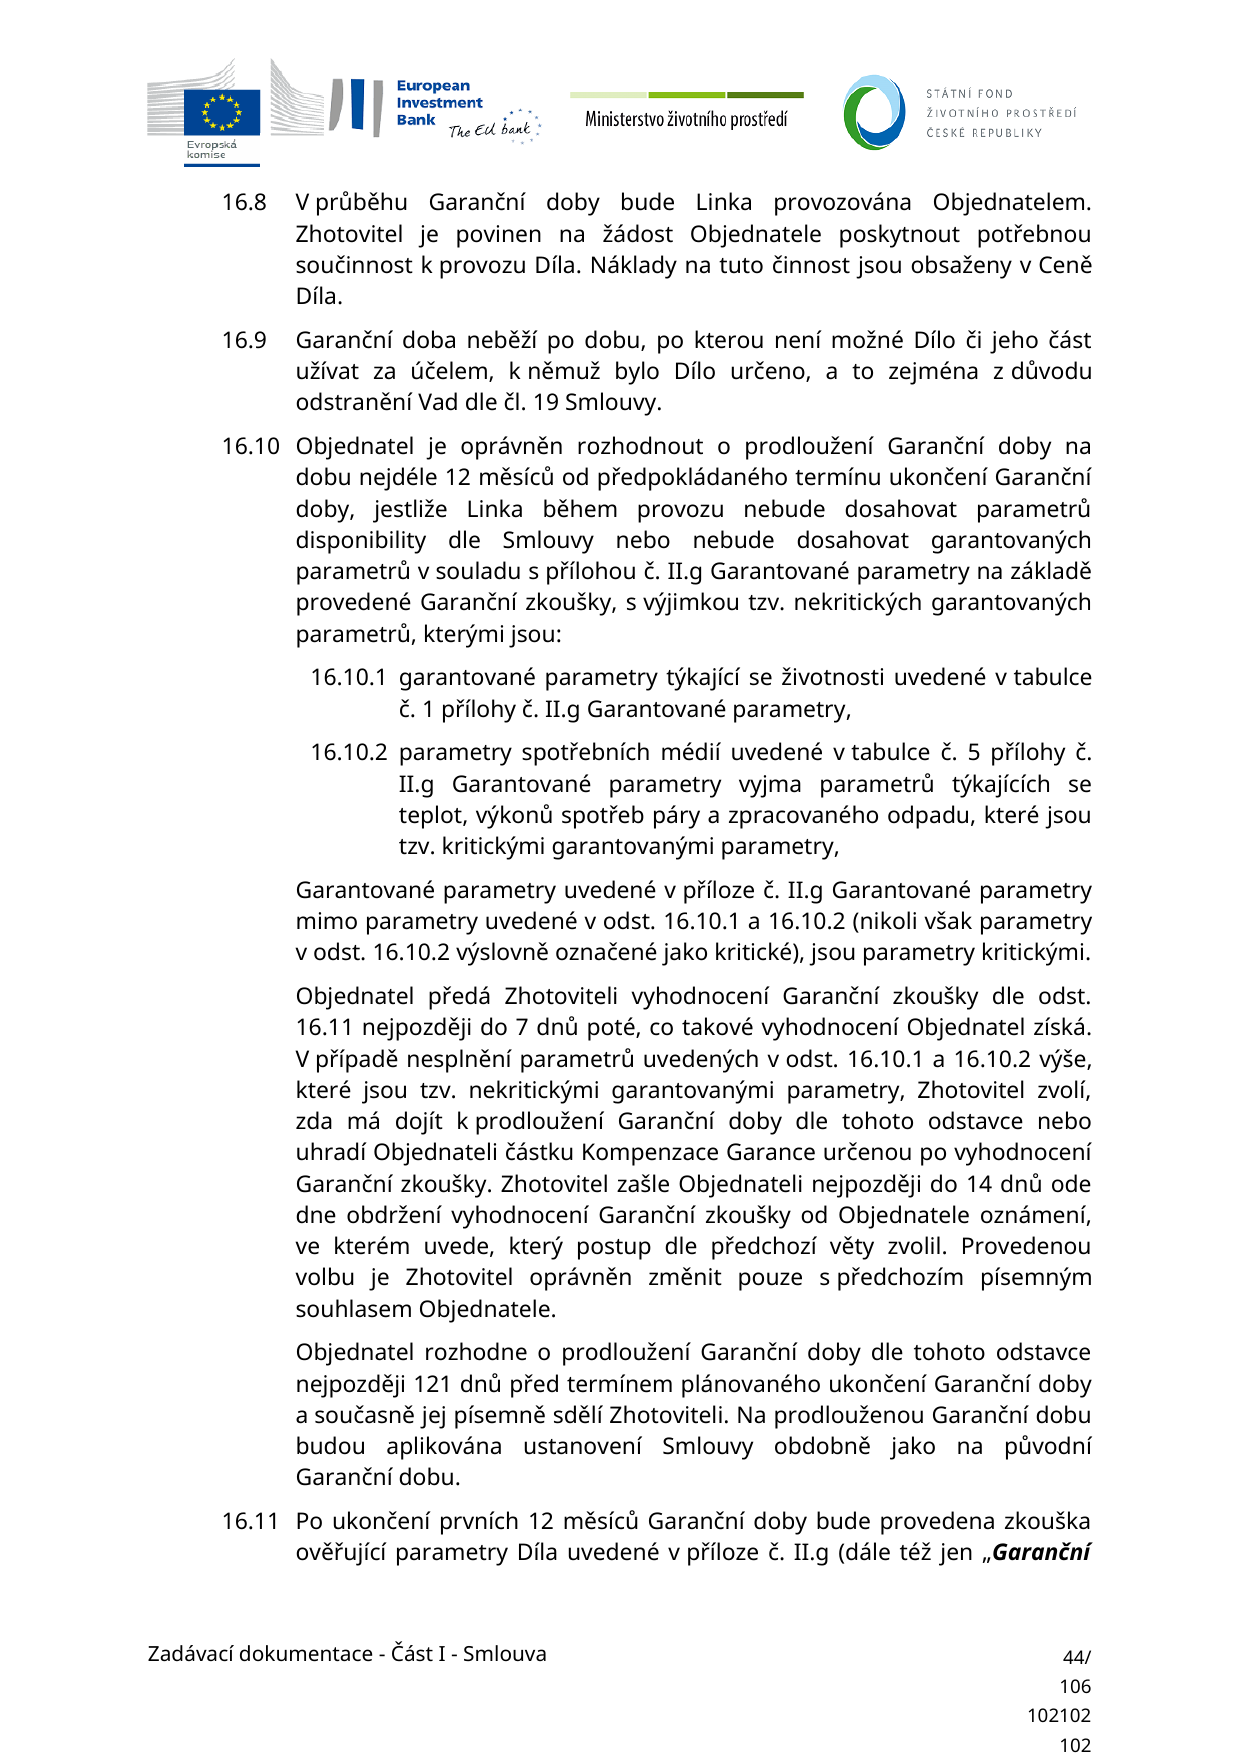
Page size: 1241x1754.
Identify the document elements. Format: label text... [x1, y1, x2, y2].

list Objednatel je oprávněn rozhodnout o prodloužení Garanční doby na dobu nejdéle 12 měsíců od předpokládaného termínu ukončení Garanční doby, jestliže Linka během provozu nebude dosahovat parametrů disponibility dle Smlouvy nebo nebude dosahovat garantovaných parametrů v souladu s přílohou č. II.g Garantované parametry na základě provedené Garanční zkoušky, s výjimkou tzv. nekritických garantovaných parametrů, kterými jsou: [221, 430, 1093, 649]
text Objednatel předá Zhotoviteli vyhodnocení Garanční zkoušky dle odst. 16.11 nejpozději do 7 dnů poté, co takové vyhodnocení Objednatel získá. V případě nesplnění parametrů uvedených v odst. 16.10.1 a 16.10.2 výše, které jsou tzv. nekritickými garantovanými parametry, Zhotovitel zvolí, zda má dojít k prodloužení Garanční doby dle tohoto odstavce nebo uhradí Objednateli částku Kompenzace Garance určenou po vyhodnocení Garanční zkoušky. Zhotovitel zašle Objednateli nejpozději do 14 dnů ode dne obdržení vyhodnocení Garanční zkoušky od Objednatele oznámení, ve kterém uvede, který postup dle předchozí věty zvolil. Provedenou volbu je Zhotovitel oprávněn změnit pouze s předchozím písemným souhlasem Objednatele. [295, 980, 1093, 1324]
text Garantované parametry uvedené v příloze č. II.g Garantované parametry mimo parametry uvedené v odst. 16.10.1 a 16.10.2 (nikoli však parametry v odst. 16.10.2 výslovně označené jako kritické), jsou parametry kritickými. [295, 874, 1093, 967]
list garantované parametry týkající se životnosti uvedené v tabulce č. 1 přílohy č. II.g Garantované parametry, [310, 661, 1093, 724]
picture [147, 55, 1092, 167]
text Objednatel rozhodne o prodloužení Garanční doby dle tohoto odstavce nejpozději 121 dnů před termínem plánovaného ukončení Garanční doby a současně jej písemně sdělí Zhotoviteli. Na prodlouženou Garanční dobu budou aplikována ustanovení Smlouvy obdobně jako na původní Garanční dobu. [295, 1336, 1093, 1492]
list V průběhu Garanční doby bude Linka provozována Objednatelem. Zhotovitel je povinen na žádost Objednatele poskytnout potřebnou součinnost k provozu Díla. Náklady na tuto činnost jsou obsaženy v Ceně Díla. [221, 186, 1093, 311]
list parametry spotřebních médií uvedené v tabulce č. 5 přílohy č. II.g Garantované parametry vyjma parametrů týkajících se teplot, výkonů spotřeb páry a zpracovaného odpadu, které jsou tzv. kritickými garantovanými parametry, [310, 736, 1093, 861]
list Garanční doba neběží po dobu, po kterou není možné Dílo či jeho část užívat za účelem, k němuž bylo Dílo určeno, a to zejména z důvodu odstranění Vad dle čl. 19 Smlouvy. [221, 324, 1093, 417]
